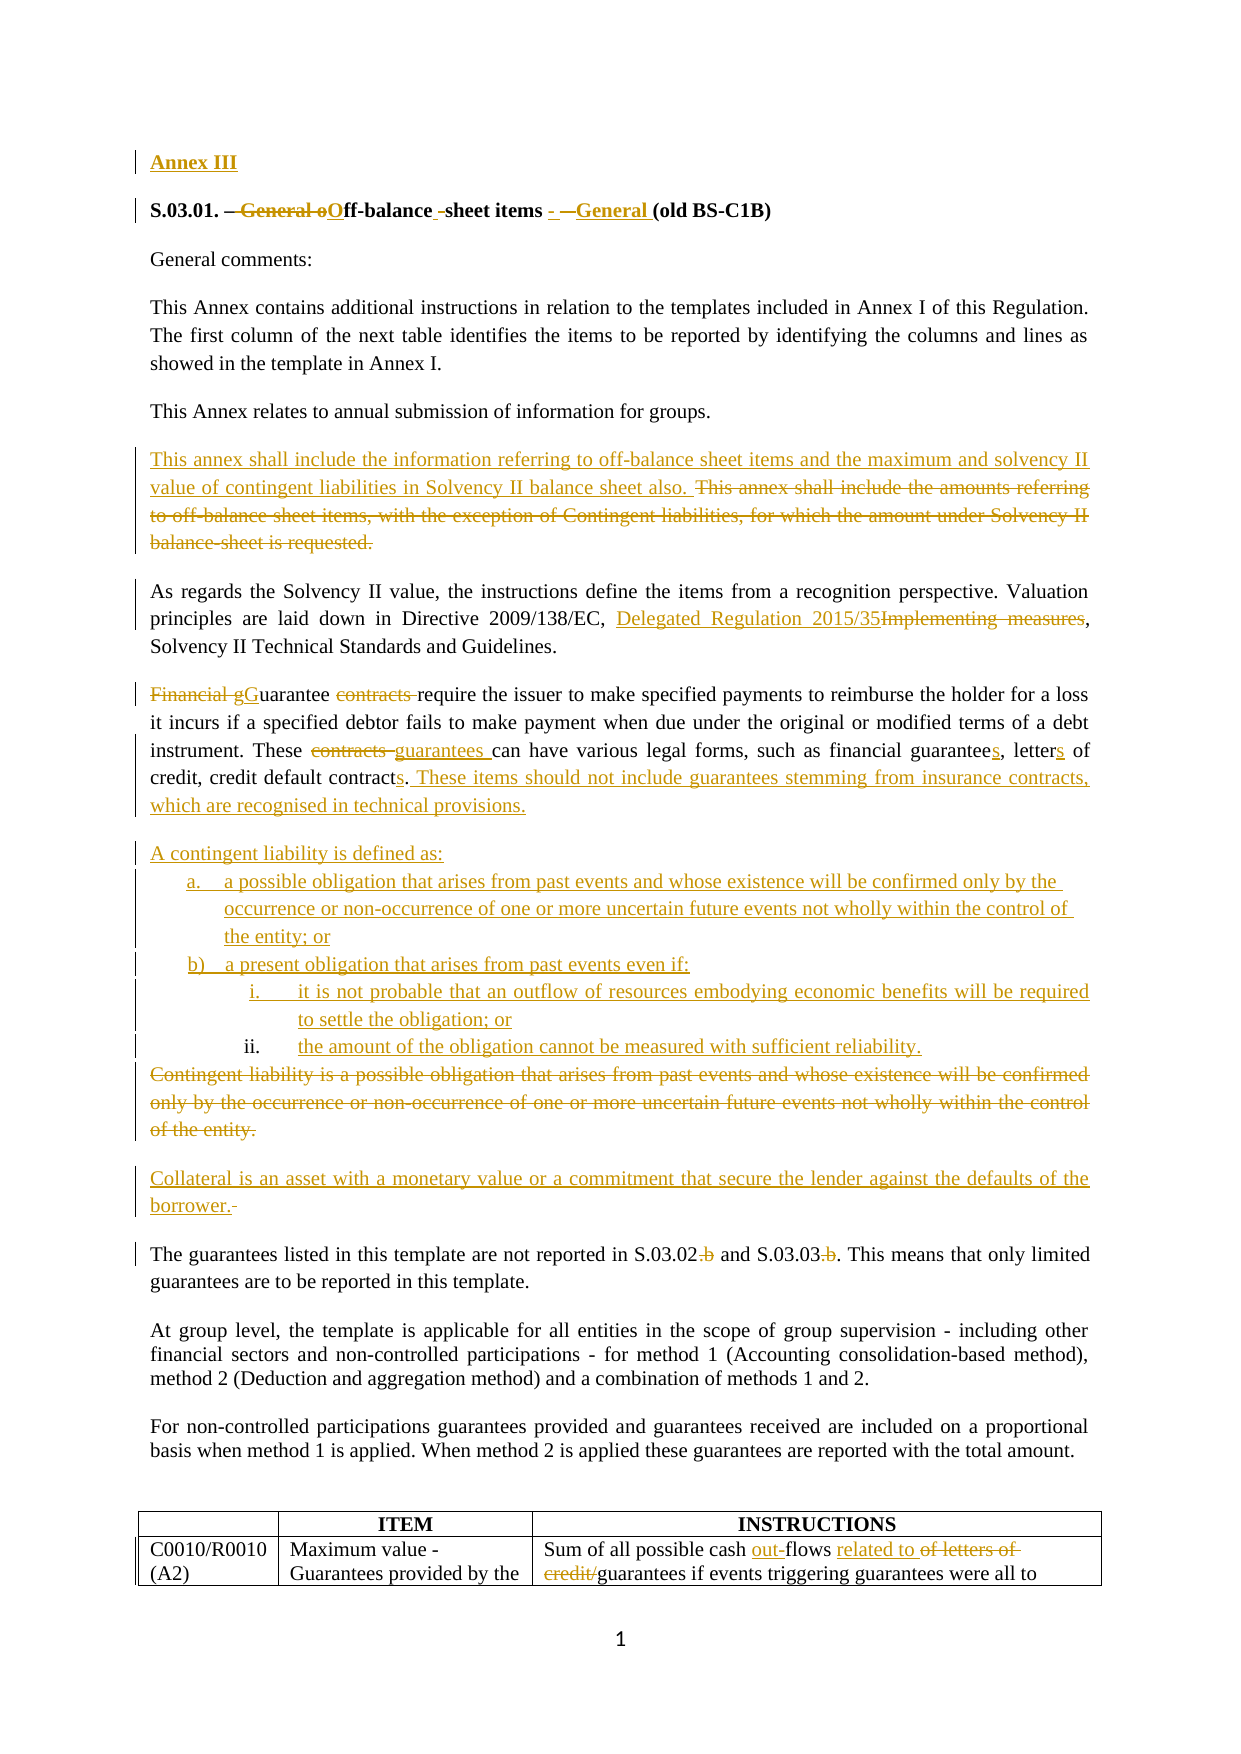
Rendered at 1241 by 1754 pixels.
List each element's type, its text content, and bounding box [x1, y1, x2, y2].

text General comments: [150, 247, 1090, 271]
text At group level, the template is applicable for all entities in the scope of group supervision - including other financial sectors and non-controlled participations - for method 1 (Accounting consolidation-based method), method 2 (Deduction and aggregation method) and a combination of methods 1 and 2. [150, 1318, 1090, 1390]
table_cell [533, 1537, 1101, 1585]
text This Annex contains additional instructions in relation to the templates included in Annex I of this Regulation. The first column of the next table identifies the items to be reported by identifying the columns and lines as showed in the template in Annex I. [150, 295, 1090, 374]
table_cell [279, 1537, 532, 1585]
text uarantee require the issuer to make specified payments to reimburse the holder for a loss it incurs if a specified debtor fails to make payment when due under the original or modified terms of a debt instrument. These can have various legal forms, such as financial guarantee, letter of credit, credit default contract. [150, 682, 1090, 817]
table_header INSTRUCTIONS [533, 1512, 1101, 1536]
table_cell C0010/R0010 (A2) [139, 1537, 278, 1585]
text S.03.01. –ff-balancesheet items (old BS-C1B) [150, 198, 1090, 222]
text This Annex relates to annual submission of information for groups. [150, 399, 1090, 423]
text The guarantees listed in this template are not reported in S.03.02 and S.03.03. This means that only limited guarantees are to be reported in this template. [150, 1242, 1090, 1293]
text For non-controlled participations guarantees provided and guarantees received are included on a proportional basis when method 1 is applied. When method 2 is applied these guarantees are reported with the total amount. [150, 1414, 1090, 1462]
text As regards the Solvency II value, the instructions define the items from a recognition perspective. Valuation principles are laid down in Directive 2009/138/EC, , Solvency II Technical Standards and Guidelines. [150, 579, 1090, 658]
table_header [139, 1512, 278, 1536]
table_header ITEM [279, 1512, 532, 1536]
